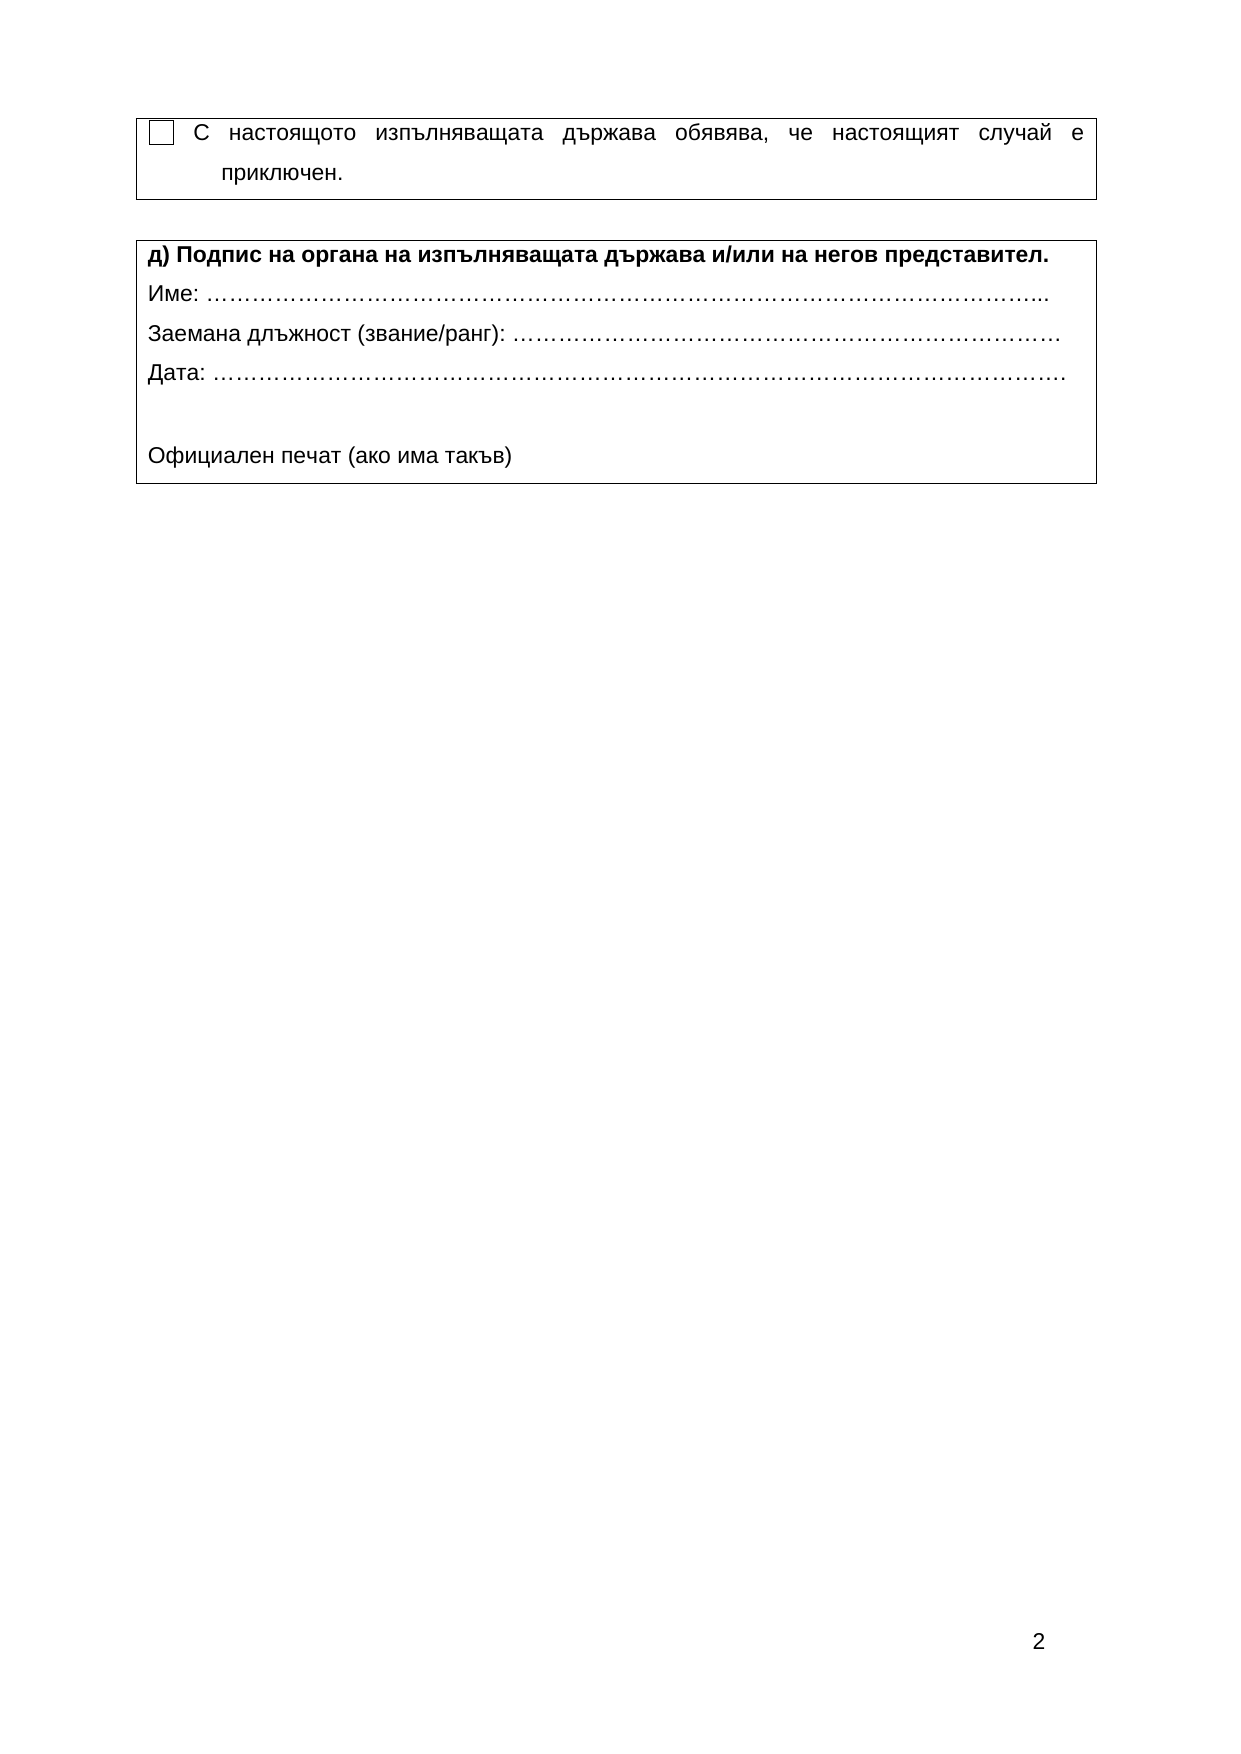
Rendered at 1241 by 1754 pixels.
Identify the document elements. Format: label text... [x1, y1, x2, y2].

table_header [137, 119, 1096, 199]
table_header д) Подпис на органа на изпълняващата държава и/или на негов представител. Име: ………………………………………………………………………………………………... Заемана длъжност (звание/ранг): ……………………………………………………………… Дата: …………………………………………………………………………………………………. Официален печат (ако има такъв) [137, 241, 1096, 483]
